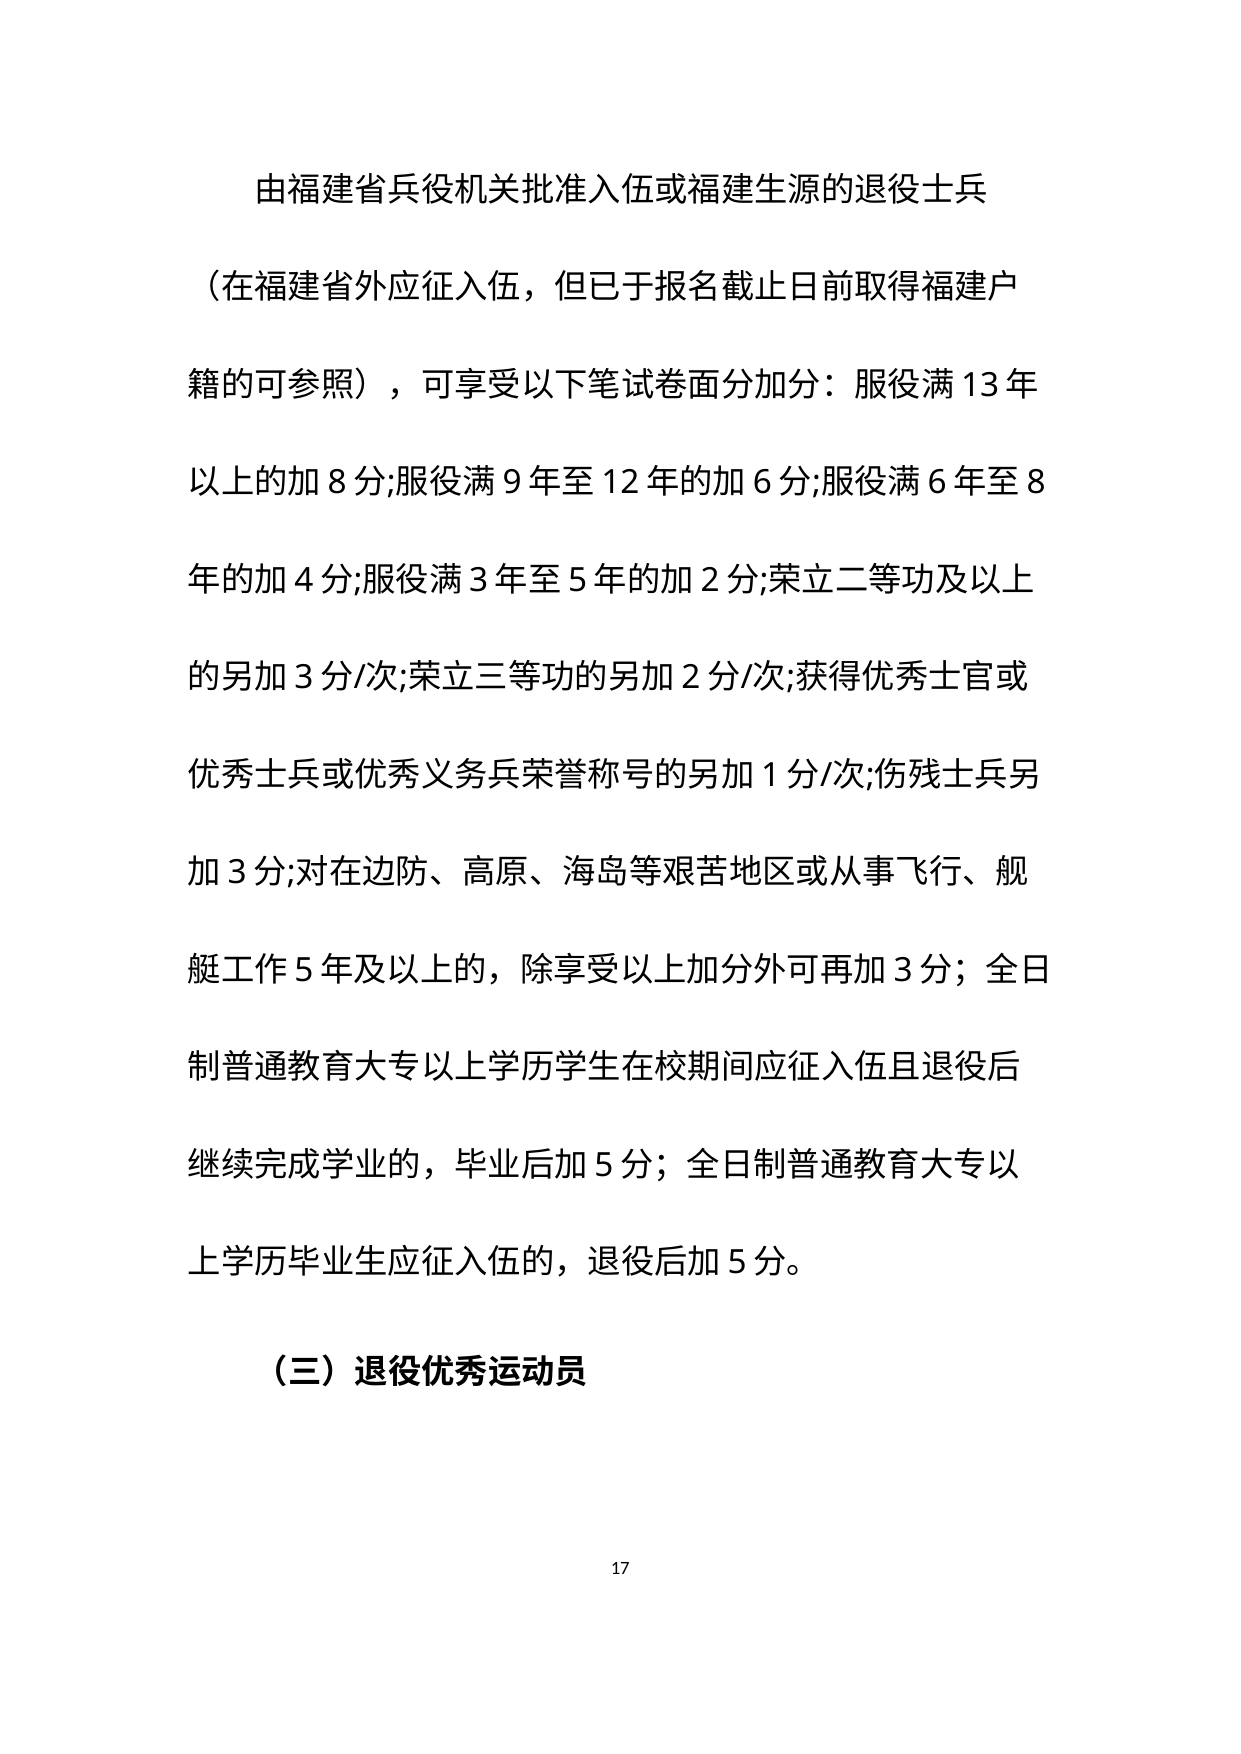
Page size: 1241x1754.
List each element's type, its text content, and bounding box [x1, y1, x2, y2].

text 由福建省兵役机关批准入伍或福建生源的退役士兵（在福建省外应征入伍，但已于报名截止日前取得福建户籍的可参照），可享受以下笔试卷面分加分：服役满13年以上的加8分;服役满9年至12年的加6分;服役满6年至8年的加4分;服役满3年至5年的加2分;荣立二等功及以上的另加3分/次;荣立三等功的另加2分/次;获得优秀士官或优秀士兵或优秀义务兵荣誉称号的另加1分/次;伤残士兵另加3分;对在边防、高原、海岛等艰苦地区或从事飞行、舰艇工作5年及以上的，除享受以上加分外可再加3分；全日制普通教育大专以上学历学生在校期间应征入伍且退役后继续完成学业的，毕业后加5分；全日制普通教育大专以上学历毕业生应征入伍的，退役后加5分。 [187, 154, 1053, 1292]
list 退役优秀运动员 [187, 1337, 1053, 1402]
